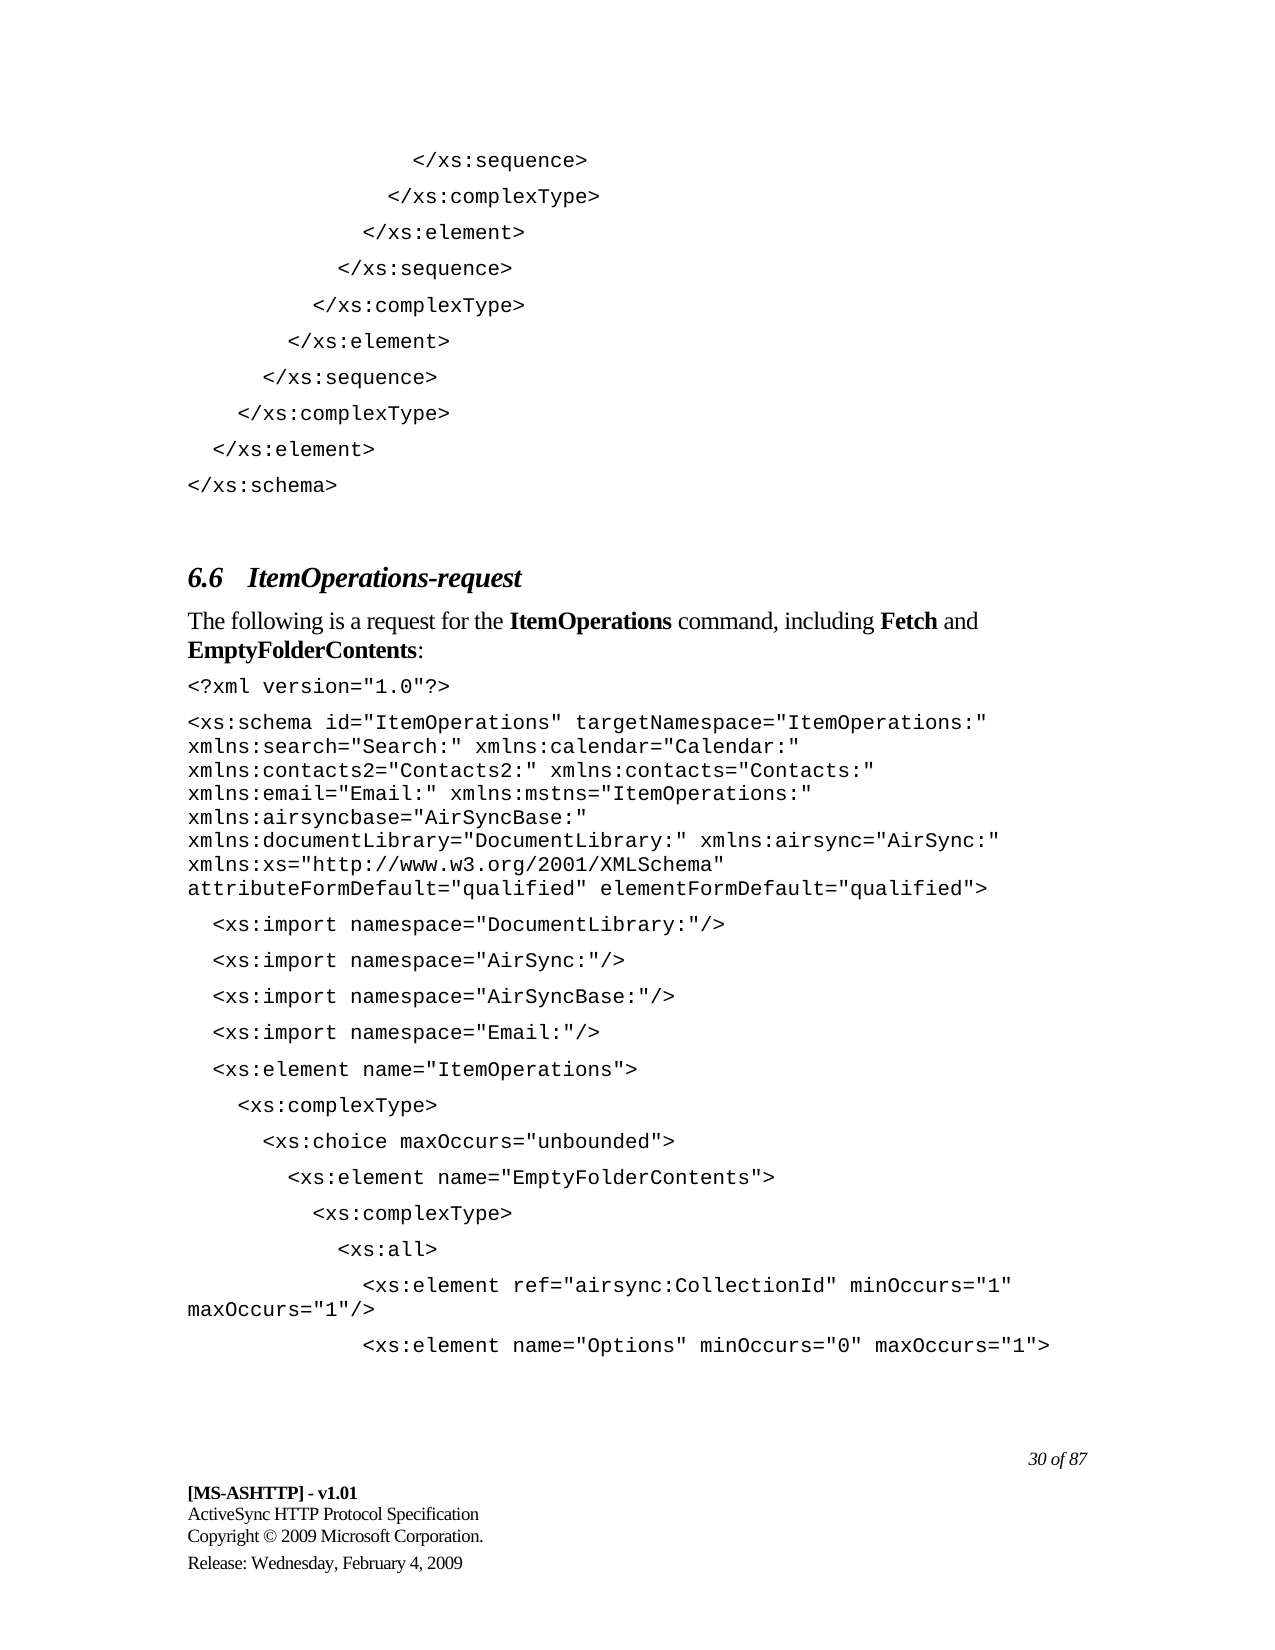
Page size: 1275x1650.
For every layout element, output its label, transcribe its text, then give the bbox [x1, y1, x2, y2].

text <xs:import namespace="AirSync:"/> [187, 950, 1087, 974]
text <?xml version="1.0"?> [187, 676, 1087, 700]
text <xs:choice maxOccurs="unbounded"> [187, 1131, 1087, 1154]
text </xs:element> [187, 439, 1087, 463]
text </xs:complexType> [187, 403, 1087, 427]
text <xs:element name="ItemOperations"> [187, 1058, 1087, 1082]
text <xs:import namespace="AirSyncBase:"/> [187, 986, 1087, 1010]
text </xs:schema> [187, 475, 1087, 499]
text <xs:import namespace="DocumentLibrary:"/> [187, 914, 1087, 938]
text <xs:complexType> [187, 1095, 1087, 1118]
text </xs:sequence> [187, 258, 1087, 282]
text <xs:all> [187, 1239, 1087, 1263]
text </xs:complexType> [187, 294, 1087, 318]
text <xs:element name="Options" minOccurs="0" maxOccurs="1"> [187, 1335, 1087, 1359]
text <xs:element name="EmptyFolderContents"> [187, 1167, 1087, 1191]
text The following is a request for the ItemOperations command, including Fetch and EmptyFolderContents: [187, 606, 1087, 664]
text <xs:element ref="airsync:CollectionId" minOccurs="1" maxOccurs="1"/> [187, 1275, 1087, 1323]
text </xs:complexType> [187, 186, 1087, 210]
text <xs:schema id="ItemOperations" targetNamespace="ItemOperations:" xmlns:search="Search:" xmlns:calendar="Calendar:" xmlns:contacts2="Contacts2:" xmlns:contacts="Contacts:" xmlns:email="Email:" xmlns:mstns="ItemOperations:" xmlns:airsyncbase="AirSyncBase:" xmlns:documentLibrary="DocumentLibrary:" xmlns:airsync="AirSync:" xmlns:xs="http://www.w3.org/2001/XMLSchema" attributeFormDefault="qualified" elementFormDefault="qualified"> [187, 712, 1087, 901]
text <xs:complexType> [187, 1203, 1087, 1227]
text </xs:element> [187, 222, 1087, 246]
text <xs:import namespace="Email:"/> [187, 1022, 1087, 1046]
text </xs:sequence> [187, 150, 1087, 174]
text </xs:sequence> [187, 367, 1087, 391]
subtitle ItemOperations-request [187, 560, 1087, 594]
text </xs:element> [187, 331, 1087, 354]
